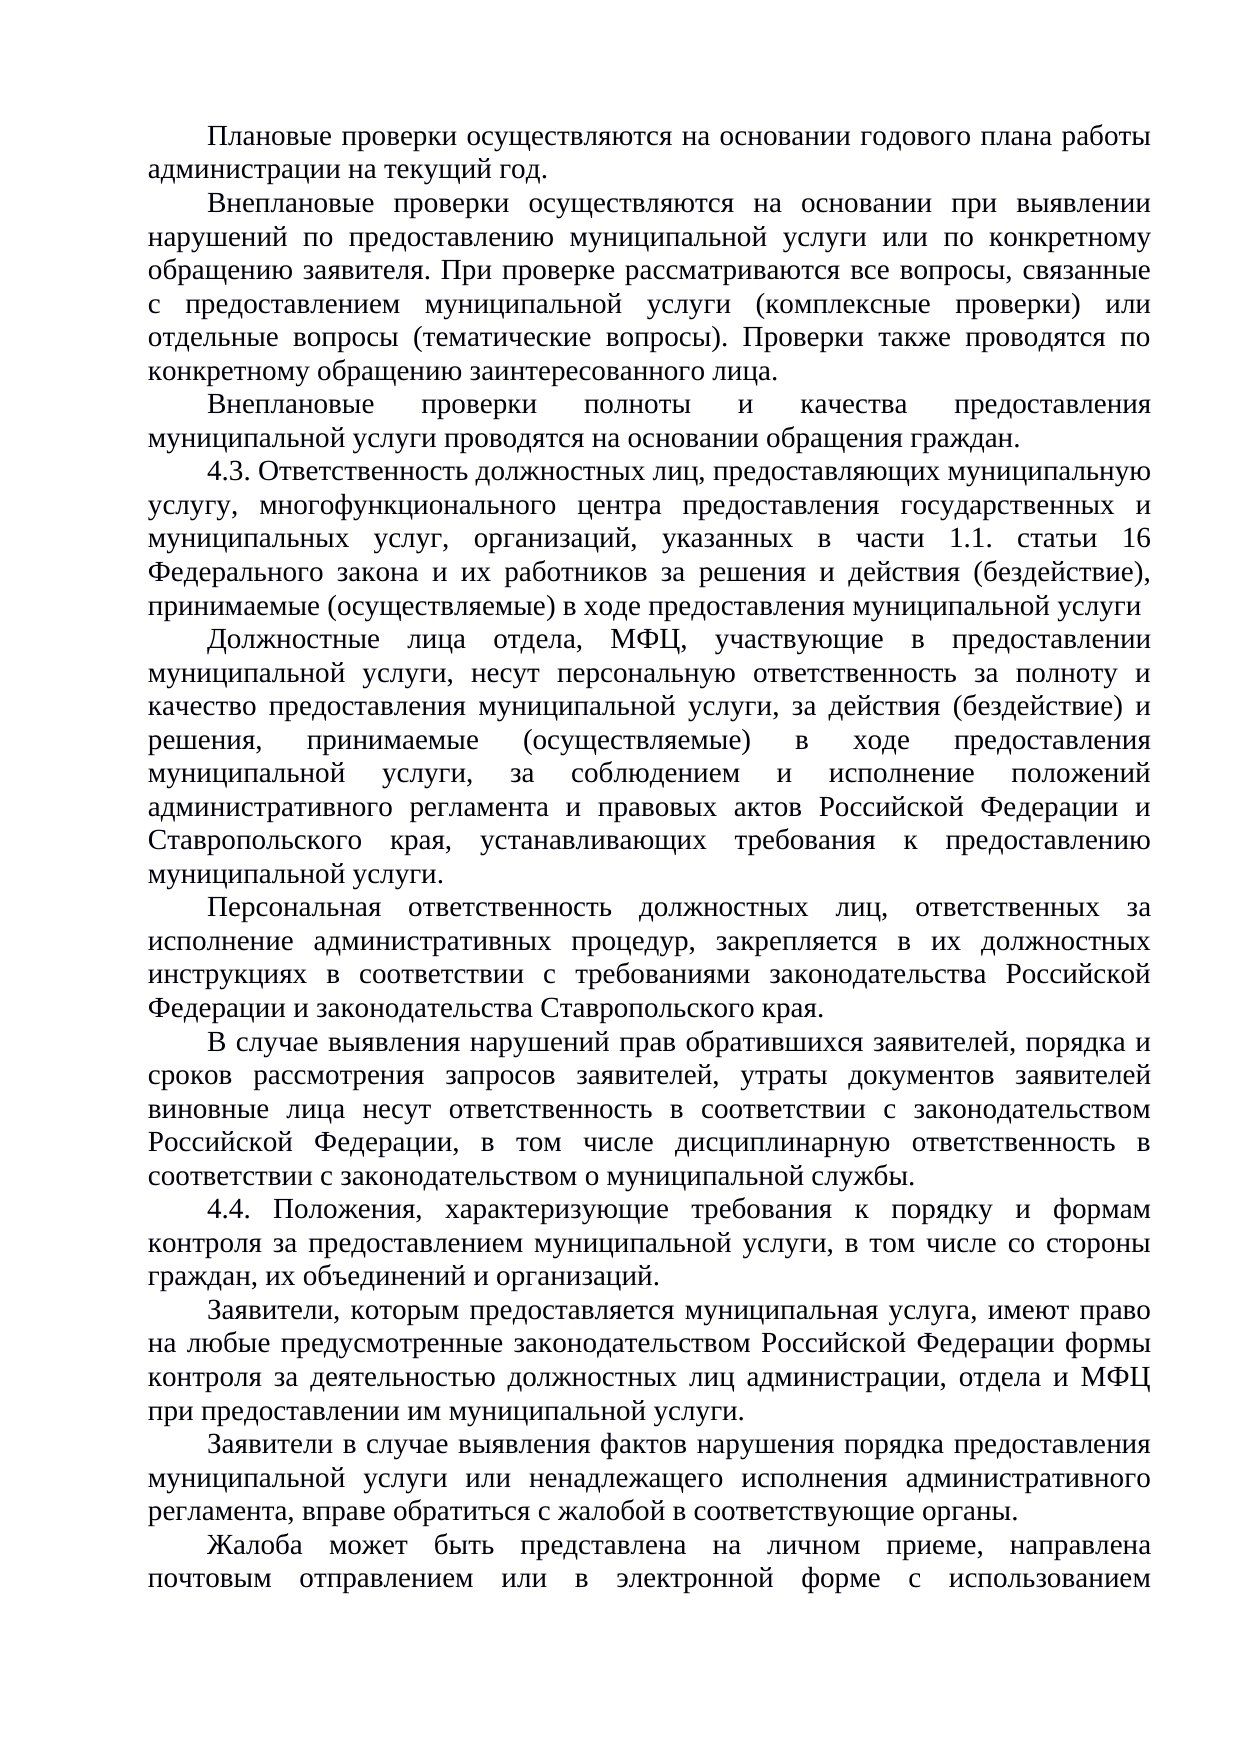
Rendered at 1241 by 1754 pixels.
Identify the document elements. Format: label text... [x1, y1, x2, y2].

text Плановые проверки осуществляются на основании годового плана работы администрации на текущий год. [148, 118, 1152, 185]
text 4.3. Ответственность должностных лиц, предоставляющих муниципальную услугу, многофункционального центра предоставления государственных и муниципальных услуг, организаций, указанных в части 1.1. статьи 16 Федерального закона и их работников за решения и действия (бездействие), принимаемые (осуществляемые) в ходе предоставления муниципальной услуги [148, 453, 1152, 621]
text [148, 1527, 1152, 1594]
text Заявители, которым предоставляется муниципальная услуга, имеют право на любые предусмотренные законодательством Российской Федерации формы контроля за деятельностью должностных лиц администрации, отдела и МФЦ при предоставлении им муниципальной услуги. [148, 1292, 1152, 1426]
text Внеплановые проверки осуществляются на основании при выявлении нарушений по предоставлению муниципальной услуги или по конкретному обращению заявителя. При проверке рассматриваются все вопросы, связанные с предоставлением муниципальной услуги (комплексные проверки) или отдельные вопросы (тематические вопросы). Проверки также проводятся по конкретному обращению заинтересованного лица. [148, 185, 1152, 386]
text Персональная ответственность должностных лиц, ответственных за исполнение административных процедур, закрепляется в их должностных инструкциях в соответствии с требованиями законодательства Российской Федерации и законодательства Ставропольского края. [148, 889, 1152, 1024]
text Заявители в случае выявления фактов нарушения порядка предоставления муниципальной услуги или ненадлежащего исполнения административного регламента, вправе обратиться с жалобой в соответствующие органы. [148, 1426, 1152, 1527]
text Должностные лица отдела, МФЦ, участвующие в предоставлении муниципальной услуги, несут персональную ответственность за полноту и качество предоставления муниципальной услуги, за действия (бездействие) и решения, принимаемые (осуществляемые) в ходе предоставления муниципальной услуги, за соблюдением и исполнение положений административного регламента и правовых актов Российской Федерации и Ставропольского края, устанавливающих требования к предоставлению муниципальной услуги. [148, 621, 1152, 889]
text В случае выявления нарушений прав обратившихся заявителей, порядка и сроков рассмотрения запросов заявителей, утраты документов заявителей виновные лица несут ответственность в соответствии с законодательством Российской Федерации, в том числе дисциплинарную ответственность в соответствии с законодательством о муниципальной службы. [148, 1024, 1152, 1191]
text 4.4. Положения, характеризующие требования к порядку и формам контроля за предоставлением муниципальной услуги, в том числе со стороны граждан, их объединений и организаций. [148, 1191, 1152, 1292]
text Внеплановые проверки полноты и качества предоставления муниципальной услуги проводятся на основании обращения граждан. [148, 386, 1152, 453]
